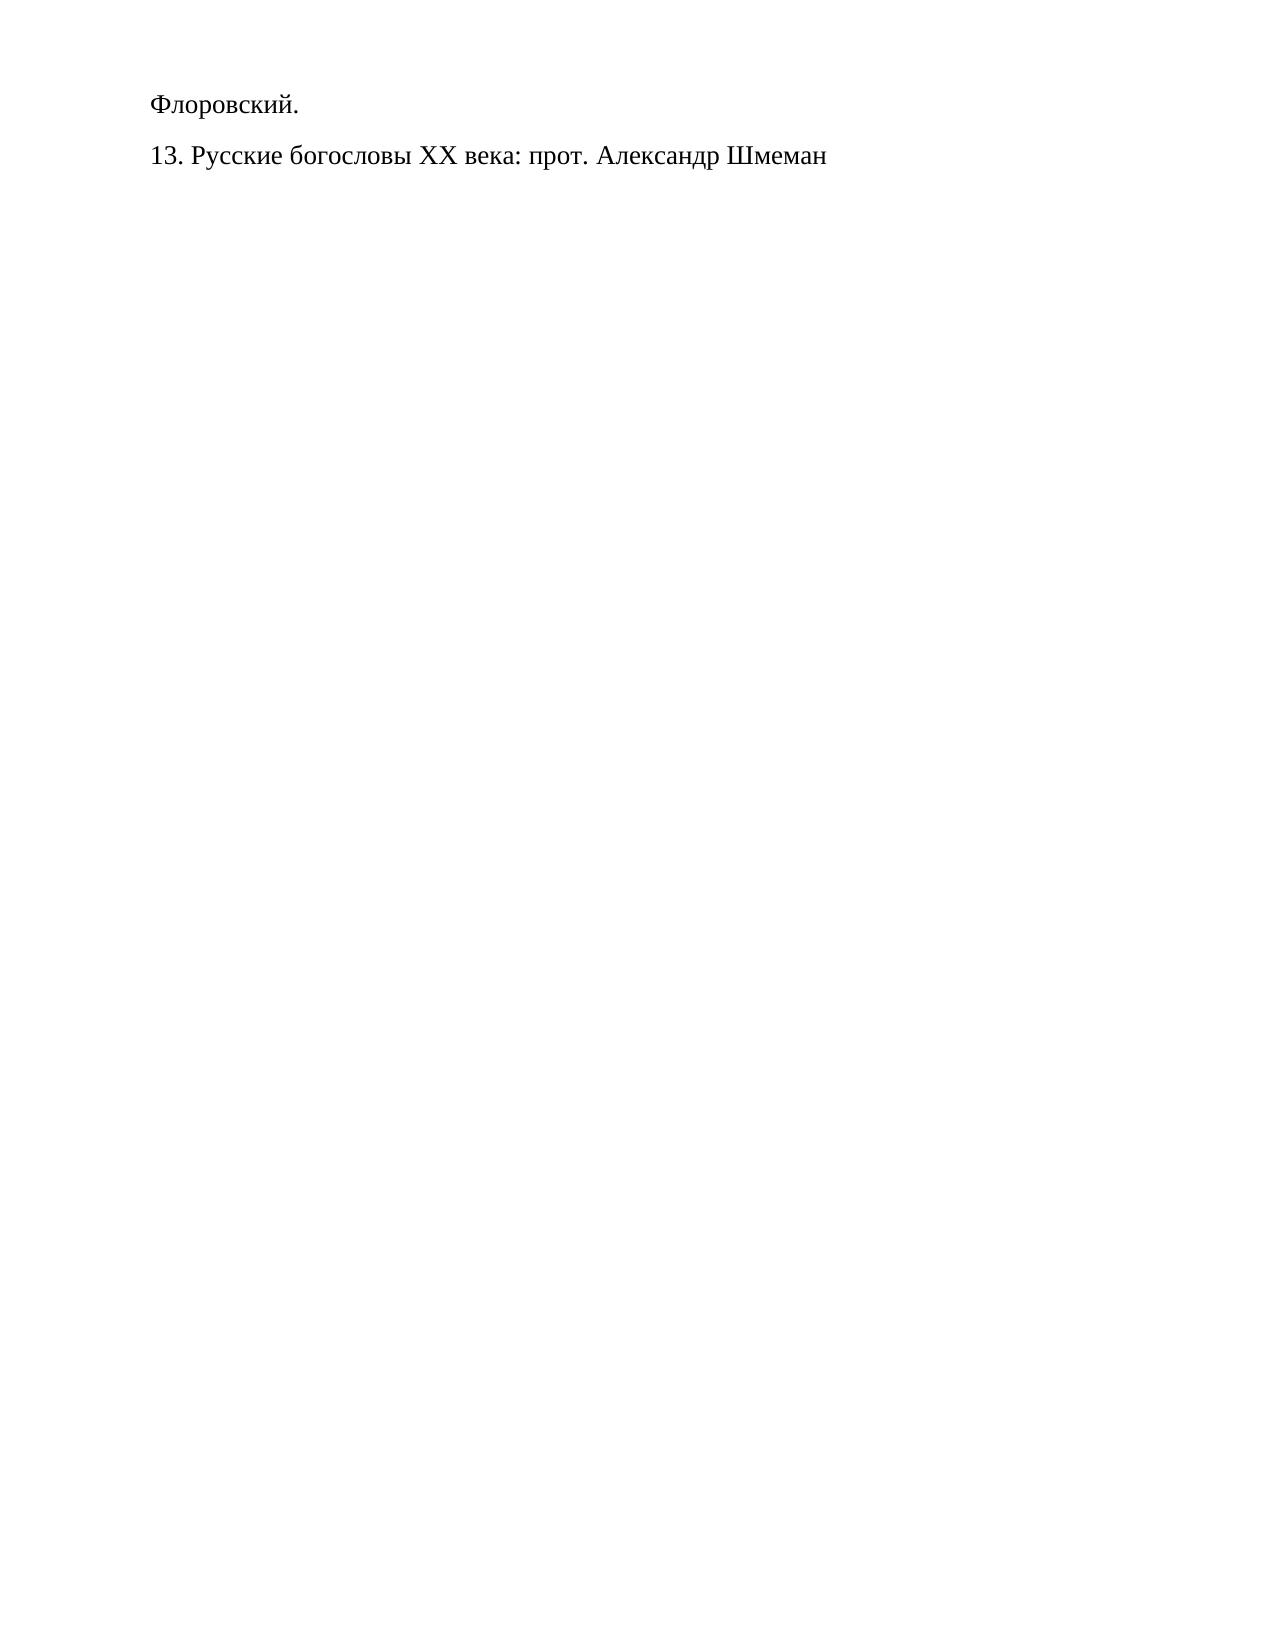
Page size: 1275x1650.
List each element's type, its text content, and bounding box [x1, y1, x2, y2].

text 13. Русские богословы XX века: прот. Александр Шмеман [150, 139, 1125, 170]
text Флоровский. [150, 89, 1125, 120]
